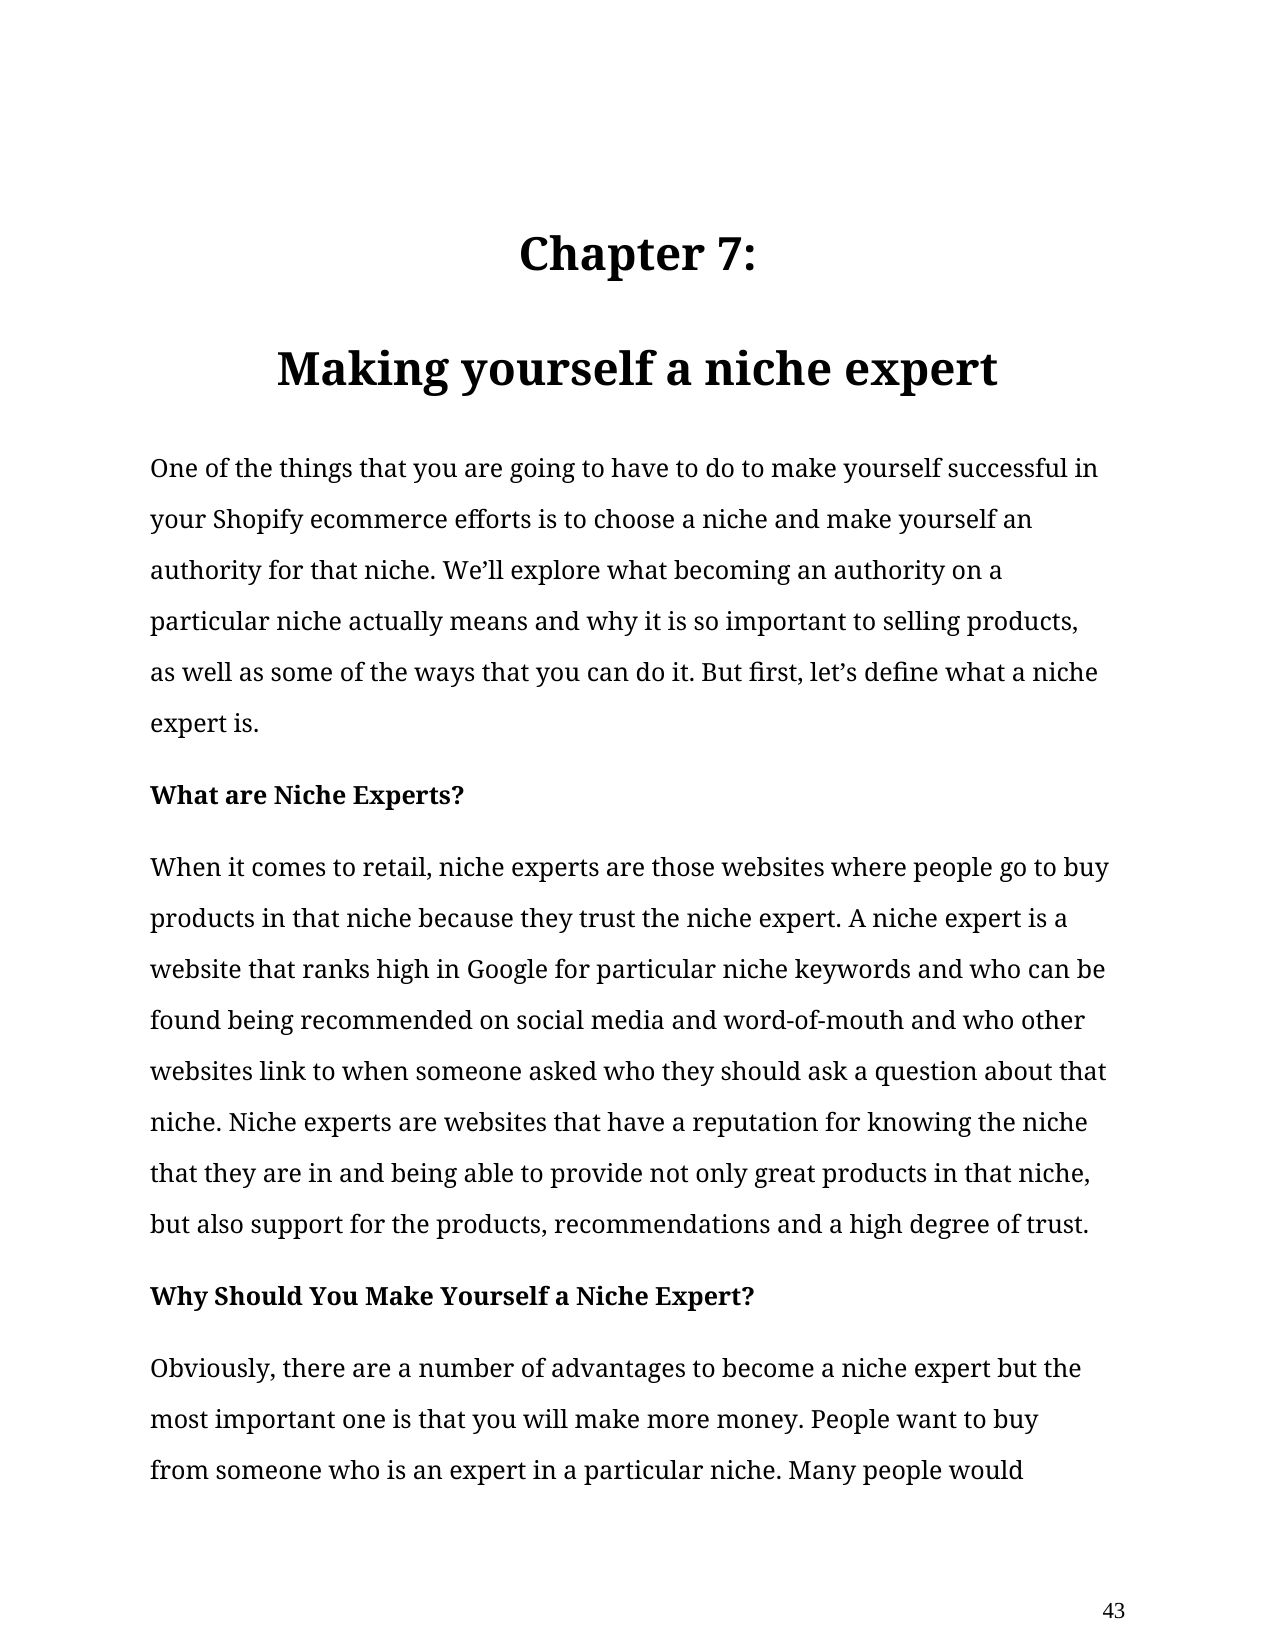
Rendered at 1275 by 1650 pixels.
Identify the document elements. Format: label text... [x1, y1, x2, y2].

text One of the things that you are going to have to do to make yourself successful in your Shopify ecommerce efforts is to choose a niche and make yourself an authority for that niche. We’ll explore what becoming an authority on a particular niche actually means and why it is so important to selling products, as well as some of the ways that you can do it. But first, let’s define what a niche expert is. [150, 450, 1102, 740]
text Chapter 7: [150, 222, 1125, 284]
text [150, 1350, 1104, 1487]
text What are Niche Experts? [150, 777, 1125, 812]
text Why Should You Make Yourself a Niche Expert? [150, 1278, 1125, 1313]
text Making yourself a niche expert [150, 336, 1125, 398]
text When it comes to retail, niche experts are those websites where people go to buy products in that niche because they trust the niche expert. A niche expert is a website that ranks high in Google for particular niche keywords and who can be found being recommended on social media and word-of-mouth and who other websites link to when someone asked who they should ask a question about that niche. Niche experts are websites that have a reputation for knowing the niche that they are in and being able to provide not only great products in that niche, but also support for the products, recommendations and a high degree of trust. [150, 849, 1119, 1241]
